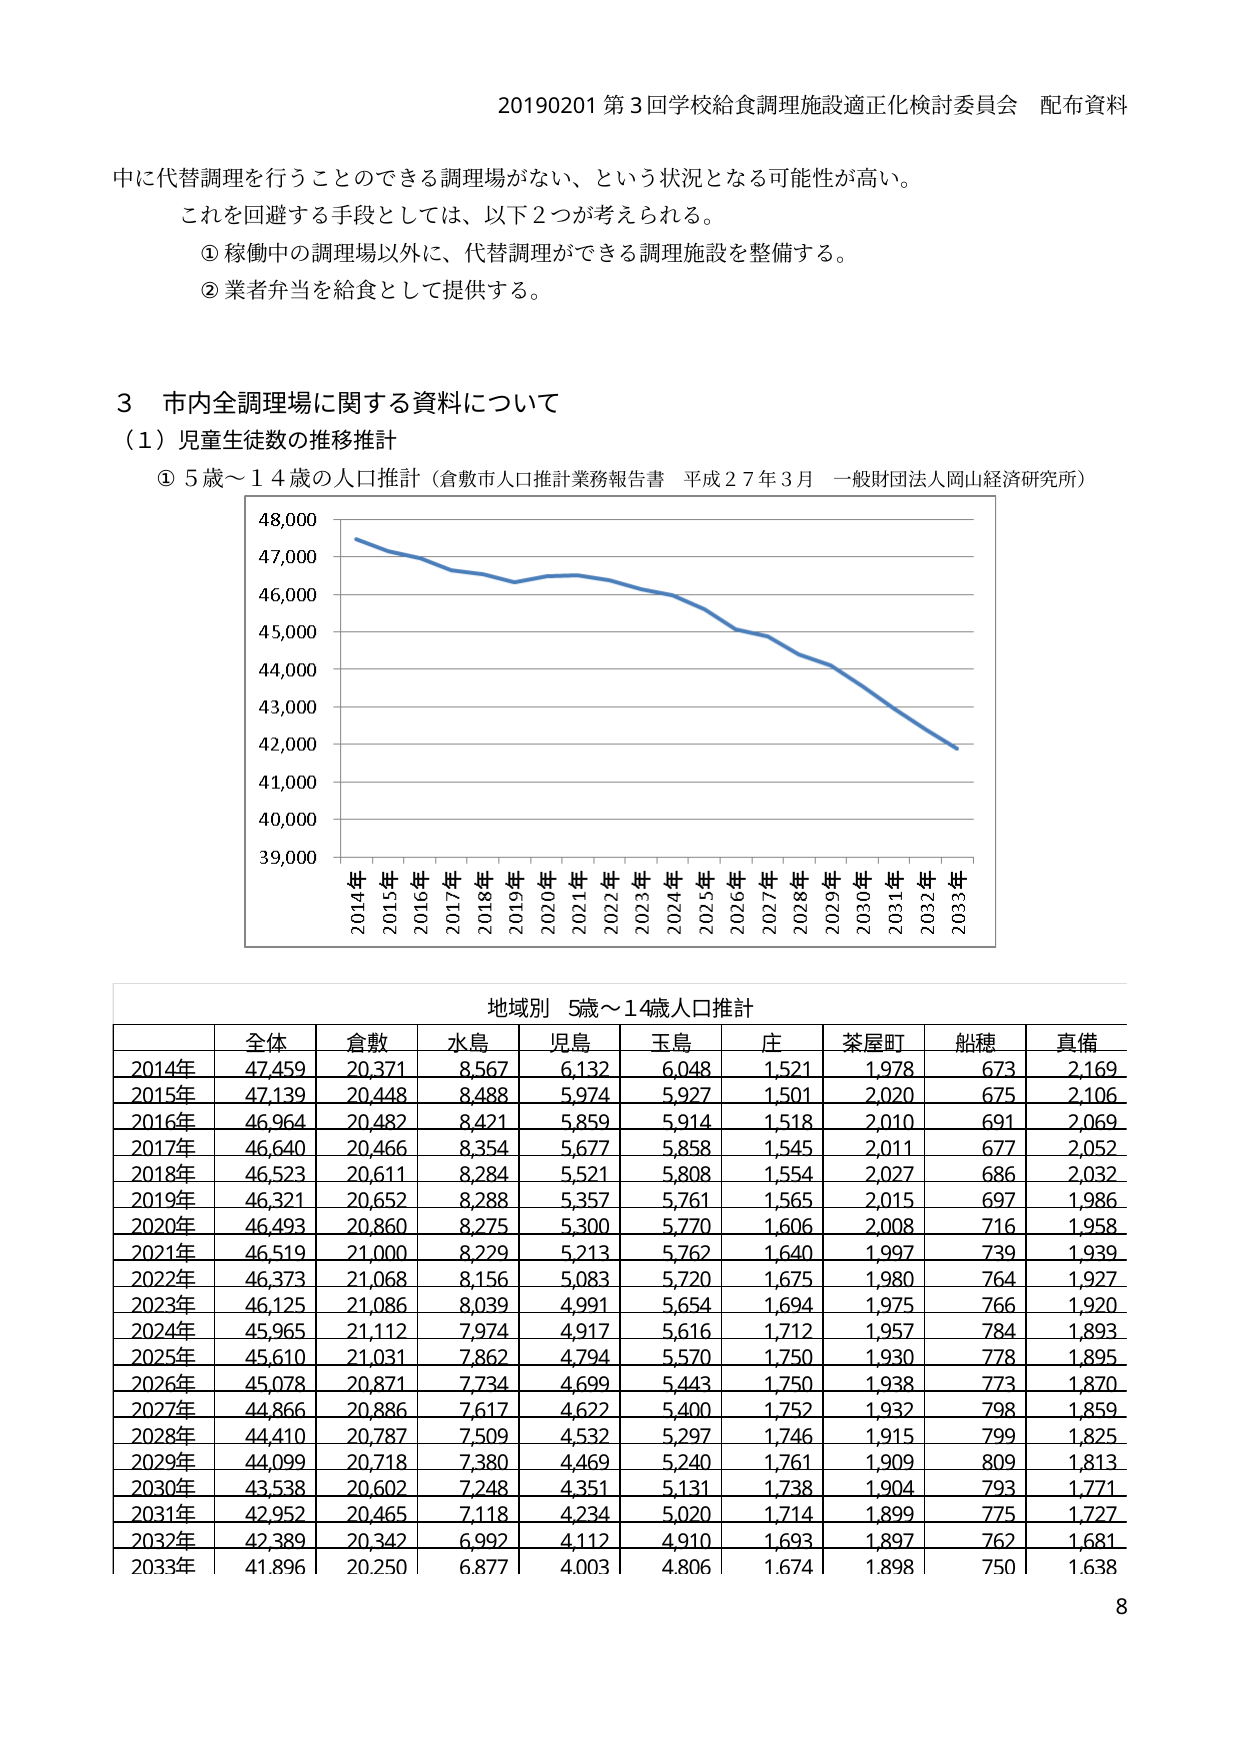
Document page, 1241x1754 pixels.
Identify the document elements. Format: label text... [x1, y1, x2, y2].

subtitle ３ 市内全調理場に関する資料について [112, 383, 1128, 421]
text これを回避する手段としては、以下２つが考えられる。 [112, 196, 1128, 233]
subtitle （１）児童生徒数の推移推計 [112, 421, 1128, 458]
text ①稼働中の調理場以外に、代替調理ができる調理施設を整備する。 [112, 233, 1128, 271]
text ②業者弁当を給食として提供する。 [112, 271, 1128, 308]
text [112, 158, 1128, 196]
text ①５歳～１４歳の人口推計（倉敷市人口推計業務報告書 平成２７年３月 一般財団法人岡山経済研究所） [112, 458, 1128, 496]
picture [244, 495, 997, 948]
